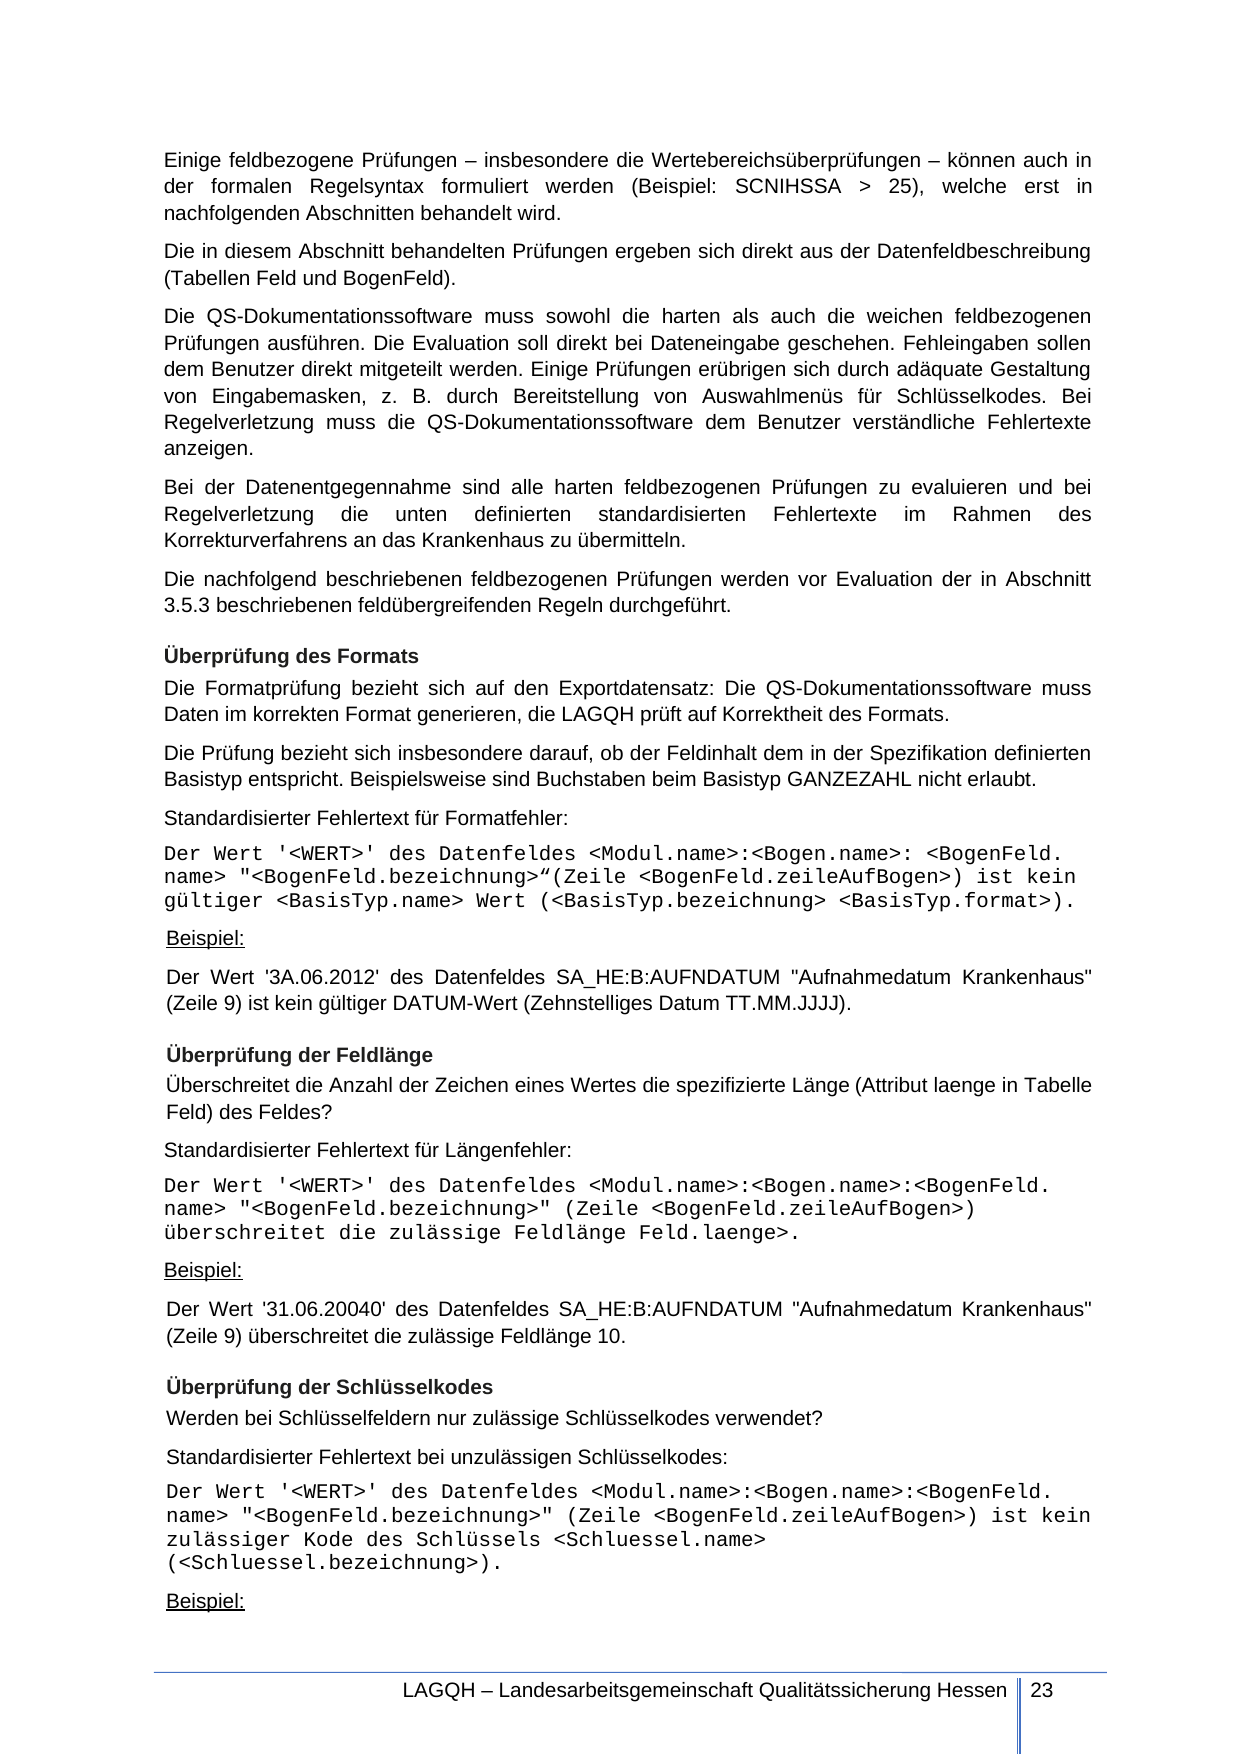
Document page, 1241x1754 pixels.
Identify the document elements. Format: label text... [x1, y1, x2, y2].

text Einige feldbezogene Prüfungen – insbesondere die Wertebereichsüberprüfungen – können auch in der formalen Regelsyntax formuliert werden (Beispiel: SCNIHSSA > 25), welche erst in nachfolgenden Abschnitten behandelt wird. [163, 148, 1093, 224]
text Die Formatprüfung bezieht sich auf den Exportdatensatz: Die QS-Dokumentationssoftware muss Daten im korrekten Format generieren, die LAGQH prüft auf Korrektheit des Formats. [163, 676, 1093, 726]
text Beispiel: [148, 1258, 1093, 1282]
text Standardisierter Fehlertext für Längenfehler: [164, 1138, 1093, 1162]
text Die QS-Dokumentationssoftware muss sowohl die harten als auch die weichen feldbezogenen Prüfungen ausführen. Die Evaluation soll direkt bei Dateneingabe geschehen. Fehleingaben sollen dem Benutzer direkt mitgeteilt werden. Einige Prüfungen erübrigen sich durch adäquate Gestaltung von Eingabemasken, z. B. durch Bereitstellung von Auswahlmenüs für Schlüsselkodes. Bei Regelverletzung muss die QS-Dokumentationssoftware dem Benutzer verständliche Fehlertexte anzeigen. [163, 304, 1093, 460]
text Der Wert '<WERT>' des Datenfeldes <Modul.name>:<Bogen.name>:<BogenFeld. name> "<BogenFeld.bezeichnung>" (Zeile <BogenFeld.zeileAufBogen>) ist kein zulässiger Kode des Schlüssels <Schluessel.name> (<Schluessel.bezeichnung>). [166, 1481, 1093, 1576]
text Beispiel: [166, 1588, 1093, 1612]
text Beispiel: [166, 926, 1093, 950]
text Überprüfung der Feldlänge [166, 1042, 1093, 1066]
text Werden bei Schlüsselfeldern nur zulässige Schlüsselkodes verwendet? [166, 1406, 1093, 1430]
text Der Wert '<WERT>' des Datenfeldes <Modul.name>:<Bogen.name>:<BogenFeld. name> "<BogenFeld.bezeichnung>" (Zeile <BogenFeld.zeileAufBogen>) überschreitet die zulässige Feldlänge Feld.laenge>. [163, 1175, 1093, 1246]
text Der Wert '<WERT>' des Datenfeldes <Modul.name>:<Bogen.name>: <BogenFeld. name> "<BogenFeld.bezeichnung>“(Zeile <BogenFeld.zeileAufBogen>) ist kein gültiger <BasisTyp.name> Wert (<BasisTyp.bezeichnung> <BasisTyp.format>). [163, 842, 1093, 913]
text Der Wert '31.06.20040' des Datenfeldes SA_HE:B:AUFNDATUM "Aufnahmedatum Krankenhaus" (Zeile 9) überschreitet die zulässige Feldlänge 10. [166, 1297, 1093, 1347]
text Standardisierter Fehlertext bei unzulässigen Schlüsselkodes: [166, 1445, 1093, 1469]
text Die in diesem Abschnitt behandelten Prüfungen ergeben sich direkt aus der Datenfeldbeschreibung (Tabellen Feld und BogenFeld). [163, 239, 1093, 289]
text Die Prüfung bezieht sich insbesondere darauf, ob der Feldinhalt dem in der Spezifikation definierten Basistyp entspricht. Beispielsweise sind Buchstaben beim Basistyp GANZEZAHL nicht erlaubt. [163, 741, 1093, 791]
text Die nachfolgend beschriebenen feldbezogenen Prüfungen werden vor Evaluation der in Abschnitt 3.5.3 beschriebenen feldübergreifenden Regeln durchgeführt. [163, 567, 1093, 617]
text Überschreitet die Anzahl der Zeichen eines Wertes die spezifizierte Länge (Attribut laenge in Tabelle Feld) des Feldes? [166, 1073, 1093, 1123]
text Bei der Datenentgegennahme sind alle harten feldbezogenen Prüfungen zu evaluieren und bei Regelverletzung die unten definierten standardisierten Fehlertexte im Rahmen des Korrekturverfahrens an das Krankenhaus zu übermitteln. [163, 475, 1093, 552]
text Überprüfung der Schlüsselkodes [166, 1375, 1093, 1399]
text Standardisierter Fehlertext für Formatfehler: [164, 806, 1093, 830]
text Überprüfung des Formats [163, 644, 1093, 668]
text Der Wert '3A.06.2012' des Datenfeldes SA_HE:B:AUFNDATUM "Aufnahmedatum Krankenhaus" (Zeile 9) ist kein gültiger DATUM-Wert (Zehnstelliges Datum TT.MM.JJJJ). [166, 965, 1093, 1015]
